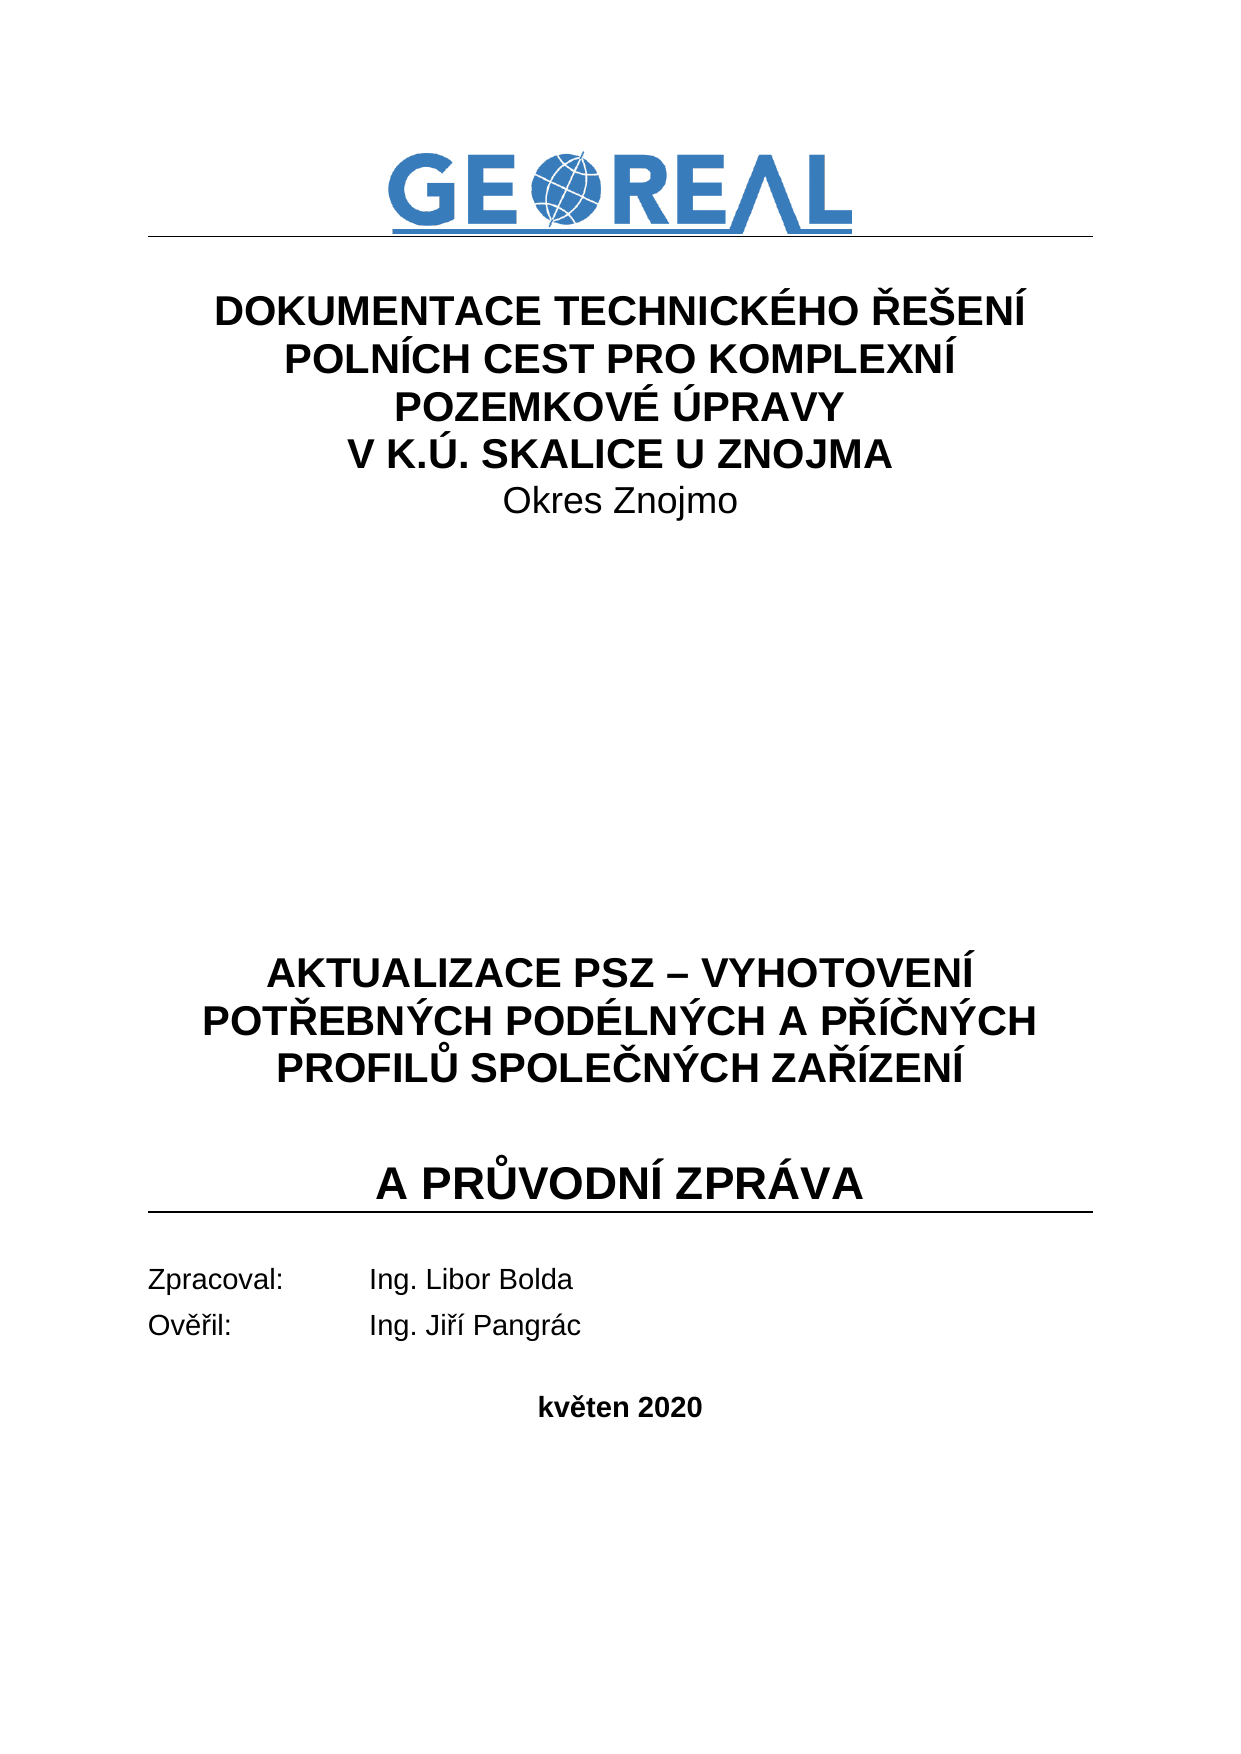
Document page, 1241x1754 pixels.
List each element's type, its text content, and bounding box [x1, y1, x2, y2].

text Ověřil: Ing. Jiří Pangrác [148, 1308, 1093, 1341]
text Okres Znojmo [148, 478, 1093, 521]
picture [388, 151, 852, 234]
text A Průvodní zpráva [148, 1156, 1093, 1211]
text květen 2020 [148, 1390, 1093, 1424]
text dokumentace technického řešení polních cest pro komplexní pozemkovÉ úpravY [148, 286, 1093, 430]
text v k.ú. Skalice u Znojma [148, 430, 1093, 478]
text Zpracoval: Ing. Libor Bolda [148, 1262, 1093, 1295]
text aktualizace PSZ – vyhotovení potřebných podélných a příčných profilů společných zařízení [148, 948, 1093, 1092]
